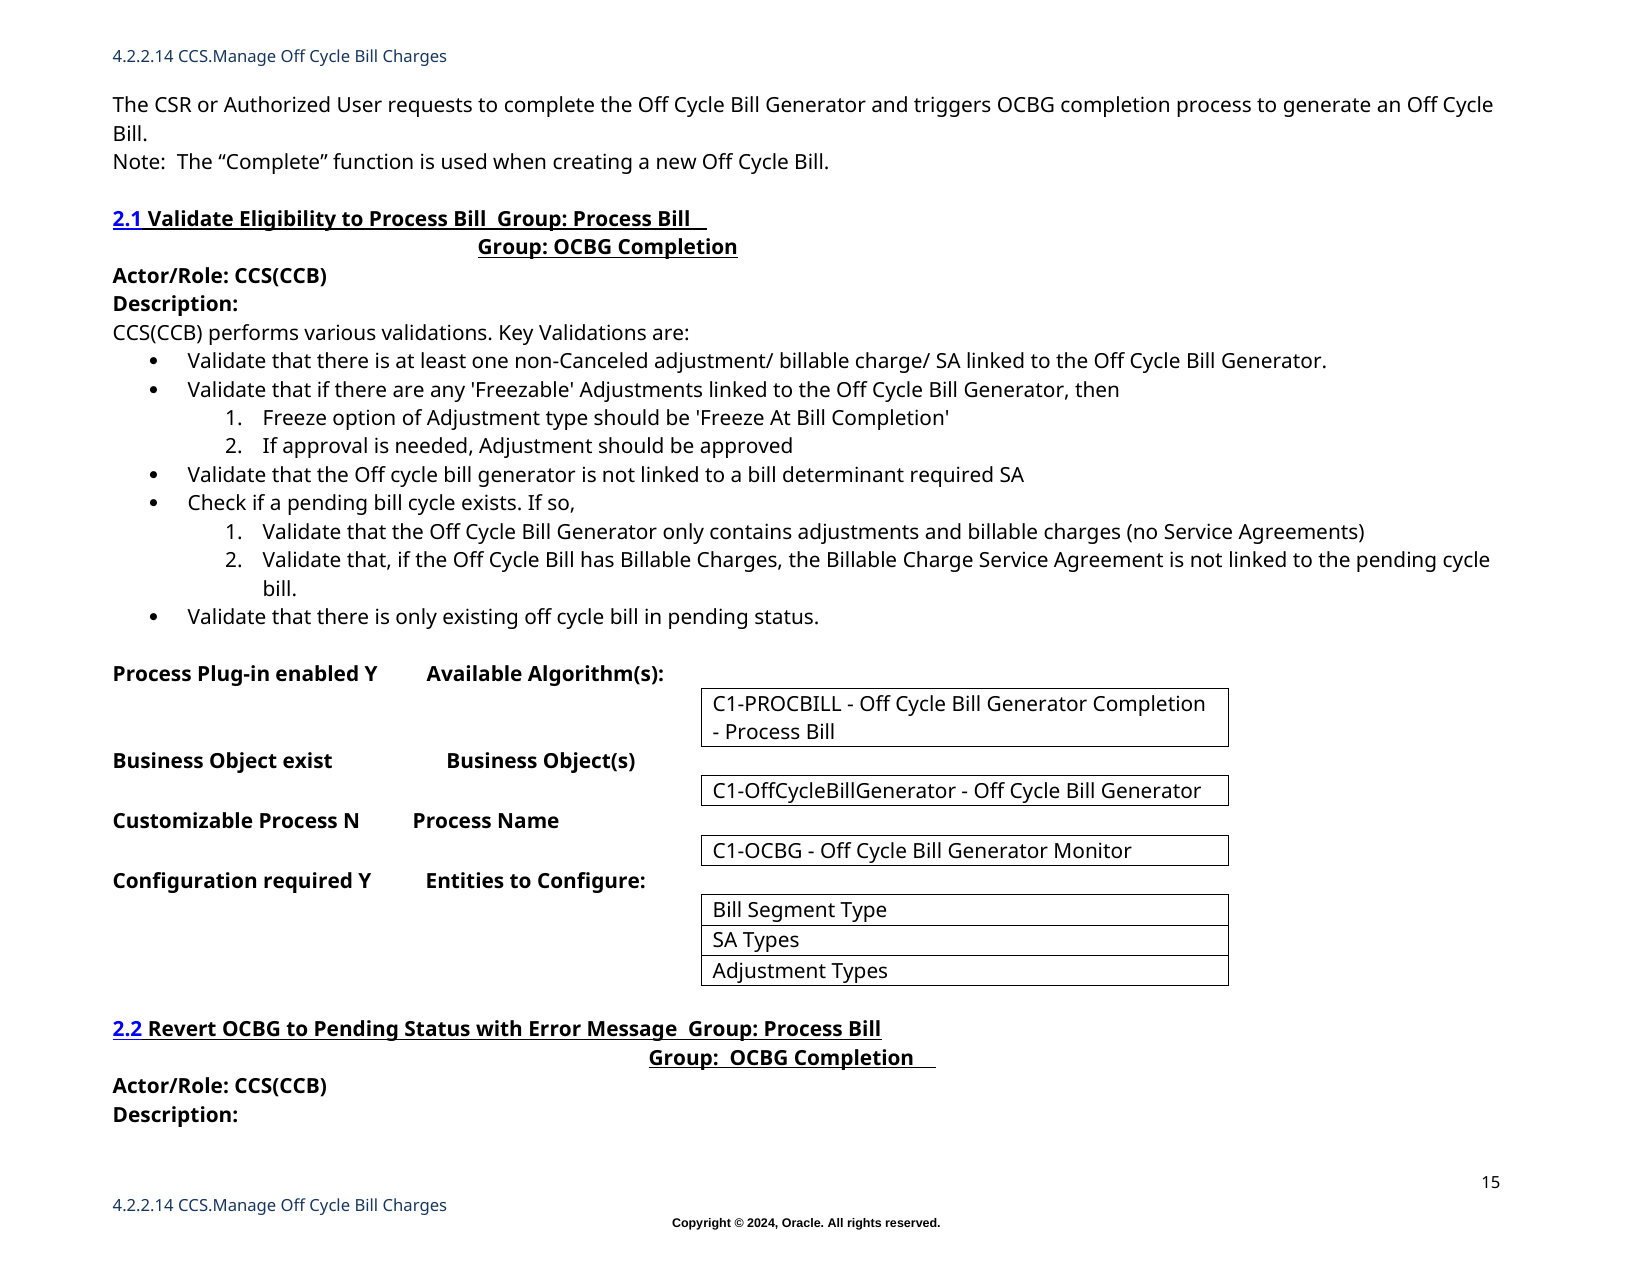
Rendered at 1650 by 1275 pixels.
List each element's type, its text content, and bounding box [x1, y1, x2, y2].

table_cell SA Types [702, 926, 1228, 955]
table_header C1-OCBG - Off Cycle Bill Generator Monitor [702, 836, 1228, 865]
list If approval is needed, Adjustment should be approved [225, 432, 1500, 460]
text Description: [112, 289, 1500, 318]
text Actor/Role: CCS(CCB) [112, 261, 1500, 289]
text 2.2 Revert OCBG to Pending Status with Error Message Group: Process Bill [112, 1014, 1500, 1043]
text Process Plug-in enabled Y Available Algorithm(s): [112, 659, 1500, 688]
text Configuration required Y Entities to Configure: [112, 866, 1500, 894]
table_header Bill Segment Type [702, 895, 1228, 924]
list Validate that there is only existing off cycle bill in pending status. [150, 602, 1500, 631]
text The CSR or Authorized User requests to complete the Off Cycle Bill Generator and triggers OCBG completion process to generate an Off Cycle Bill. [112, 90, 1500, 147]
list Validate that if there are any 'Freezable' Adjustments linked to the Off Cycle Bill Generator, then [150, 375, 1500, 403]
table_cell Adjustment Types [702, 956, 1228, 985]
text Group: OCBG Completion [112, 1043, 1500, 1071]
text Note: The “Complete” function is used when creating a new Off Cycle Bill. [112, 147, 1500, 176]
list Validate that, if the Off Cycle Bill has Billable Charges, the Billable Charge Service Agreement is not linked to the pending cycle bill. [225, 545, 1500, 602]
table_header C1-PROCBILL - Off Cycle Bill Generator Completion - Process Bill [702, 689, 1228, 746]
list Validate that the Off cycle bill generator is not linked to a bill determinant required SA [150, 460, 1500, 488]
list Freeze option of Adjustment type should be 'Freeze At Bill Completion' [225, 403, 1500, 432]
list Validate that there is at least one non-Canceled adjustment/ billable charge/ SA linked to the Off Cycle Bill Generator. [150, 346, 1500, 375]
list Check if a pending bill cycle exists. If so, [150, 488, 1500, 517]
text Actor/Role: CCS(CCB) [112, 1071, 1500, 1100]
text Business Object exist Business Object(s) [112, 747, 1500, 775]
table_header C1-OffCycleBillGenerator - Off Cycle Bill Generator [702, 776, 1228, 805]
list Validate that the Off Cycle Bill Generator only contains adjustments and billable charges (no Service Agreements) [225, 517, 1500, 545]
text CCS(CCB) performs various validations. Key Validations are: [112, 318, 1500, 346]
text 2.1 Validate Eligibility to Process Bill Group: Process Bill [112, 204, 1500, 233]
text Customizable Process N Process Name [112, 806, 1500, 835]
text Description: [112, 1100, 1500, 1128]
text Group: OCBG Completion [412, 233, 1500, 261]
